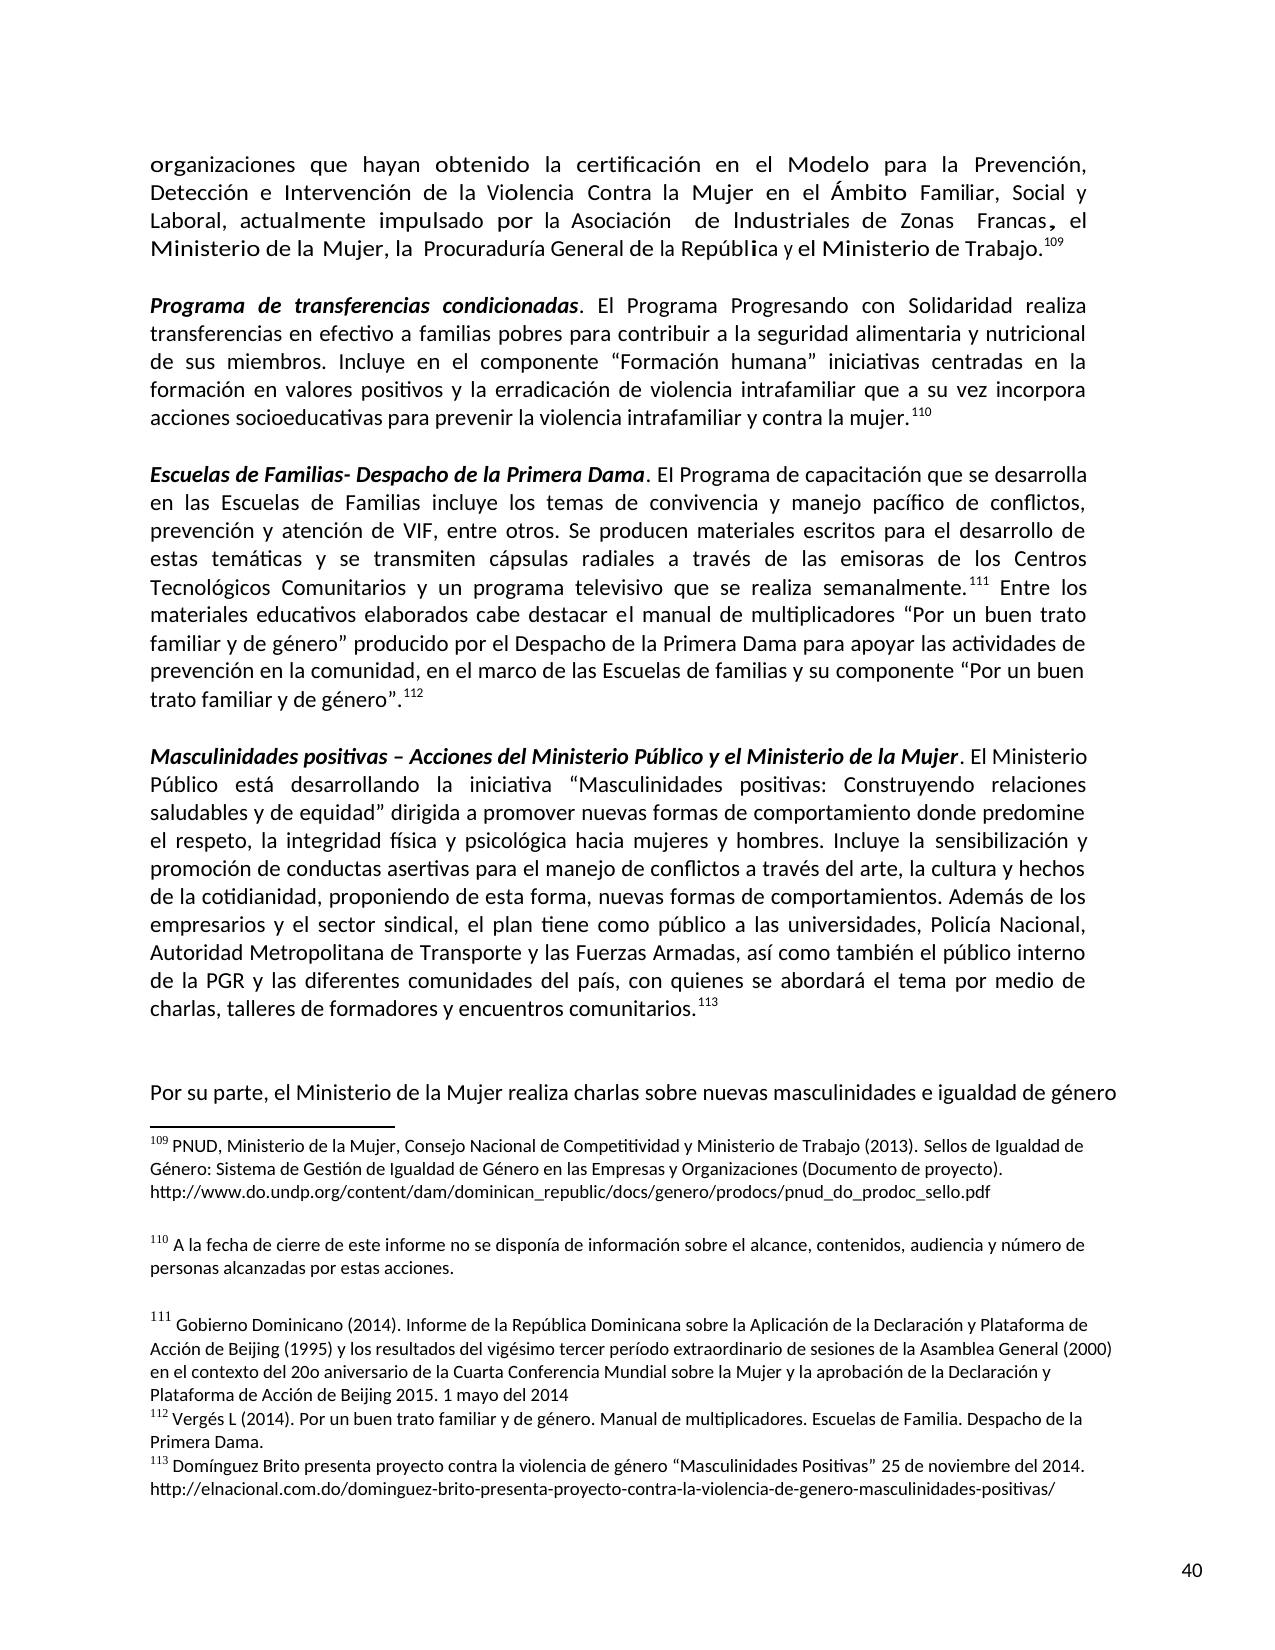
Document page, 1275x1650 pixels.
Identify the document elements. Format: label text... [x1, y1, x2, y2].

text Masculinidades positivas – Acciones del Ministerio Público y el Ministerio de la Mujer. El Ministerio Público está desarrollando la iniciativa “Masculinidades positivas: Construyendo relaciones saludables y de equidad” dirigida a promover nuevas formas de comportamiento donde predomine el respeto, la integridad física y psicológica hacia mujeres y hombres. Incluye la sensibilización y promoción de conductas asertivas para el manejo de conflictos a través del arte, la cultura y hechos de la cotidianidad, proponiendo de esta forma, nuevas formas de comportamientos. Además de los empresarios y el sector sindical, el plan tiene como público a las universidades, Policía Nacional, Autoridad Metropolitana de Transporte y las Fuerzas Armadas, así como también el público interno de la PGR y las diferentes comunidades del país, con quienes se abordará el tema por medio de charlas, talleres de formadores y encuentros comunitarios. [150, 742, 1087, 1022]
text Programa de transferencias condicionadas. El Programa Progresando con Solidaridad realiza transferencias en efectivo a familias pobres para contribuir a la seguridad alimentaria y nutricional de sus miembros. Incluye en el componente “Formación humana” iniciativas centradas en la formación en valores positivos y la erradicación de violencia intrafamiliar que a su vez incorpora acciones socioeducativas para prevenir la violencia intrafamiliar y contra la mujer. [150, 291, 1087, 431]
text Escuelas de Familias- Despacho de la Primera Dama. EI Programa de capacitación que se desarrolla en las Escuelas de Familias incluye los temas de convivencia y manejo pacífico de conflictos, prevención y atención de VIF, entre otros. Se producen materiales escritos para el desarrollo de estas temáticas y se transmiten cápsulas radiales a través de las emisoras de los Centros Tecnológicos Comunitarios y un programa televisivo que se realiza semanalmente. Entre los materiales educativos elaborados cabe destacar el manual de multiplicadores “Por un buen trato familiar y de género” producido por el Despacho de la Primera Dama para apoyar las actividades de prevención en la comunidad, en el marco de las Escuelas de familias y su componente “Por un buen trato familiar y de género”. [150, 461, 1087, 713]
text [150, 150, 1087, 262]
